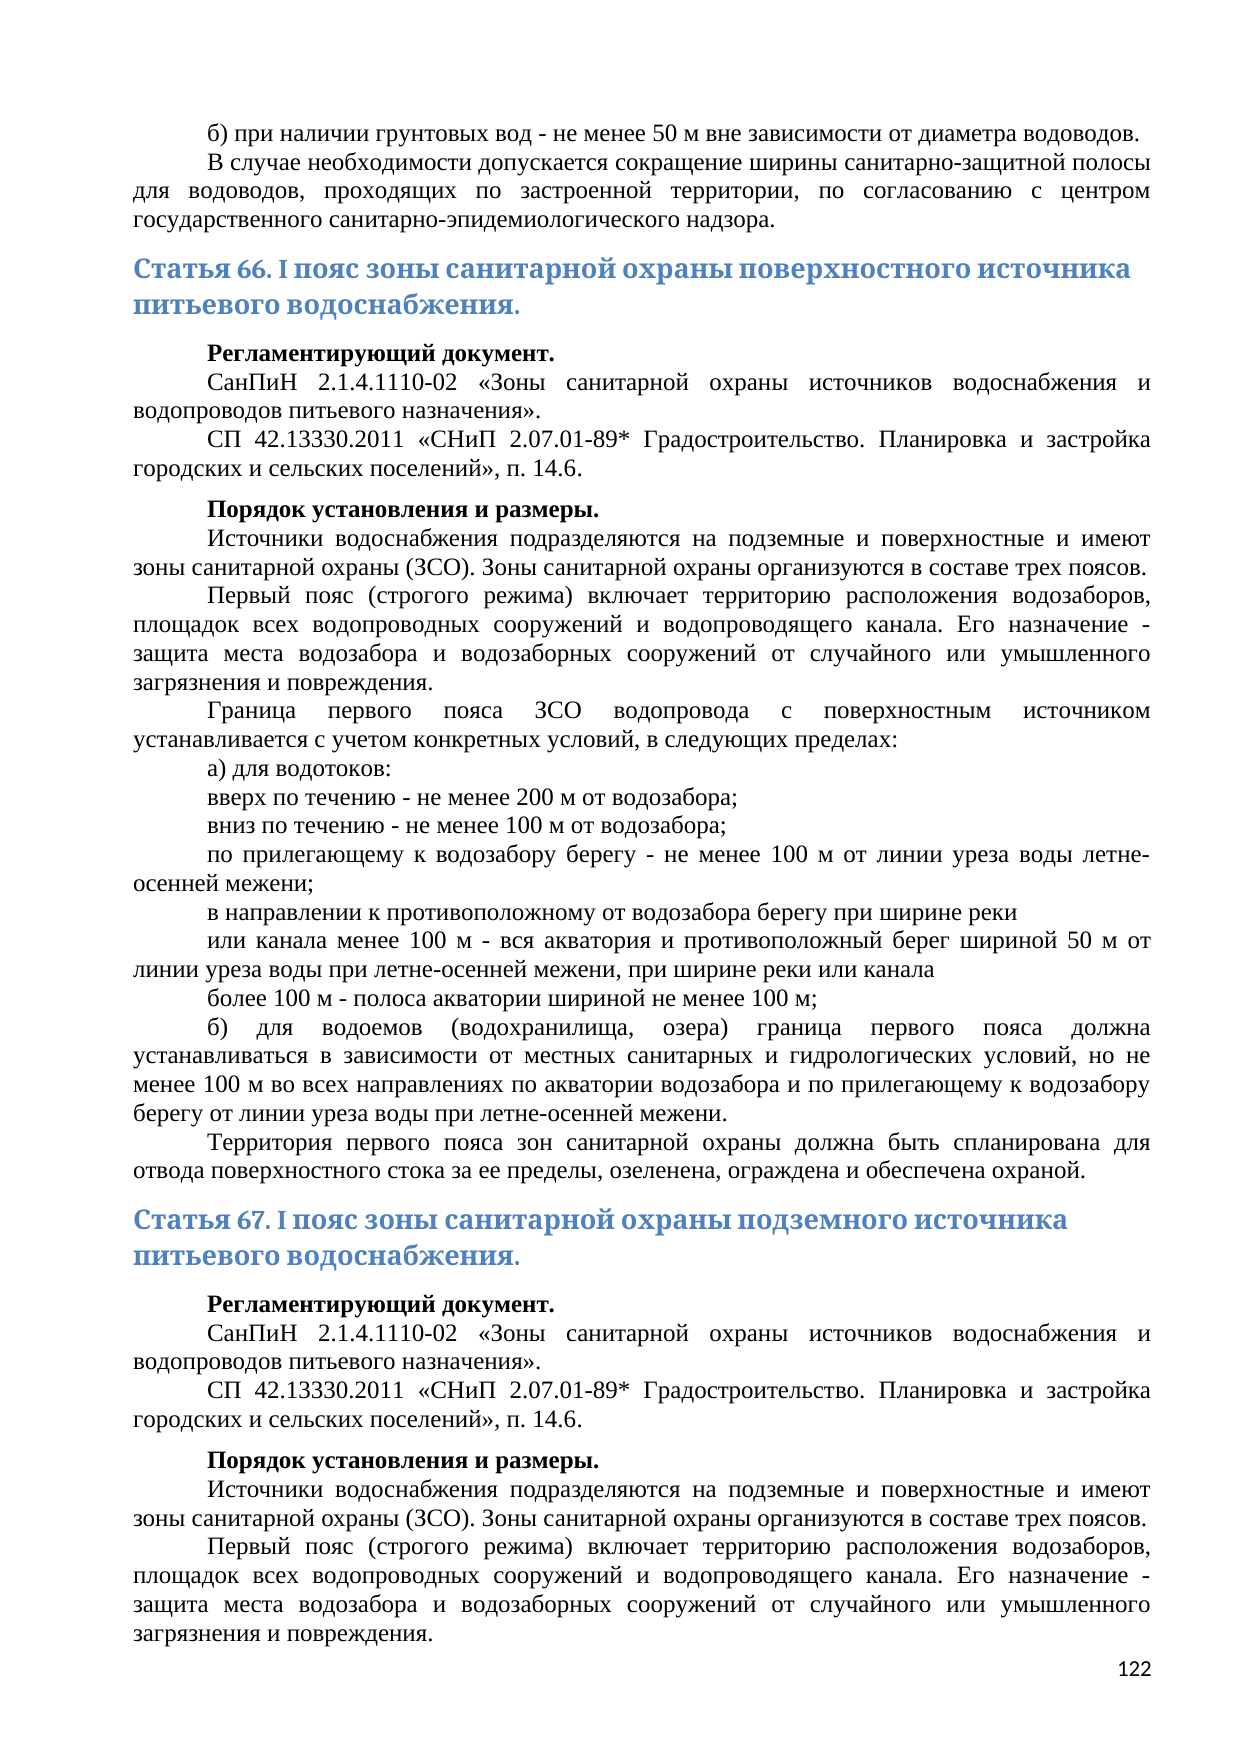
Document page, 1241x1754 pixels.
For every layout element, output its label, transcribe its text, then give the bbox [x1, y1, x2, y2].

text или канала менее - вся акватория и противоположный берег шириной от линии уреза воды при летне-осенней межени, при ширине реки или канала [133, 925, 1152, 983]
text вверх по течению - не менее от водозабора; [133, 782, 1152, 810]
text Территория первого пояса зон санитарной охраны должна быть спланирована для отвода поверхностного стока за ее пределы, озеленена, ограждена и обеспечена охраной. [133, 1127, 1152, 1184]
text Регламентирующий документ. [133, 338, 1152, 367]
text б) при наличии грунтовых вод - не менее вне зависимости от диаметра водоводов. [133, 118, 1152, 147]
text в направлении к противоположному от водозабора берегу при ширине реки [133, 897, 1152, 925]
text СП 42.13330.2011 «СНиП 2.07.01-89* Градостроительство. Планировка и застройка городских и сельских поселений», п. 14.6. [133, 424, 1152, 482]
subtitle Статья 66. I пояс зоны санитарной охраны поверхностного источника питьевого водоснабжения. [133, 254, 1152, 321]
text а) для водотоков: [133, 753, 1152, 782]
text Первый пояс (строгого режима) включает территорию расположения водозаборов, площадок всех водопроводных сооружений и водопроводящего канала. Его назначение - защита места водозабора и водозаборных сооружений от случайного или умышленного загрязнения и повреждения. [133, 580, 1152, 695]
text Источники водоснабжения подразделяются на подземные и поверхностные и имеют зоны санитарной охраны (ЗСО). Зоны санитарной охраны организуются в составе трех поясов. [133, 523, 1152, 580]
text б) для водоемов (водохранилища, озера) граница первого пояса должна устанавливаться в зависимости от местных санитарных и гидрологических условий, но не менее во всех направлениях по акватории водозабора и по прилегающему к водозабору берегу от линии уреза воды при летне-осенней межени. [133, 1012, 1152, 1127]
text вниз по течению - не менее от водозабора; [133, 810, 1152, 839]
text Порядок установления и размеры. [133, 494, 1152, 523]
text Порядок установления и размеры. [133, 1445, 1152, 1474]
subtitle Статья 67. I пояс зоны санитарной охраны подземного источника питьевого водоснабжения. [133, 1205, 1152, 1272]
text В случае необходимости допускается сокращение ширины санитарно-защитной полосы для водоводов, проходящих по застроенной территории, по согласованию с центром государственного санитарно-эпидемиологического надзора. [133, 147, 1152, 233]
text более - полоса акватории шириной не менее ; [133, 983, 1152, 1012]
text Источники водоснабжения подразделяются на подземные и поверхностные и имеют зоны санитарной охраны (ЗСО). Зоны санитарной охраны организуются в составе трех поясов. [133, 1474, 1152, 1531]
text по прилегающему к водозабору берегу - не менее от линии уреза воды летне-осенней межени; [133, 839, 1152, 897]
text СанПиН 2.1.4.1110-02 «Зоны санитарной охраны источников водоснабжения и водопроводов питьевого назначения». [133, 1318, 1152, 1375]
text Первый пояс (строгого режима) включает территорию расположения водозаборов, площадок всех водопроводных сооружений и водопроводящего канала. Его назначение - защита места водозабора и водозаборных сооружений от случайного или умышленного загрязнения и повреждения. [133, 1531, 1152, 1646]
text Граница первого пояса ЗСО водопровода с поверхностным источником устанавливается с учетом конкретных условий, в следующих пределах: [133, 695, 1152, 753]
text Регламентирующий документ. [133, 1289, 1152, 1318]
text СП 42.13330.2011 «СНиП 2.07.01-89* Градостроительство. Планировка и застройка городских и сельских поселений», п. 14.6. [133, 1375, 1152, 1433]
text СанПиН 2.1.4.1110-02 «Зоны санитарной охраны источников водоснабжения и водопроводов питьевого назначения». [133, 367, 1152, 424]
